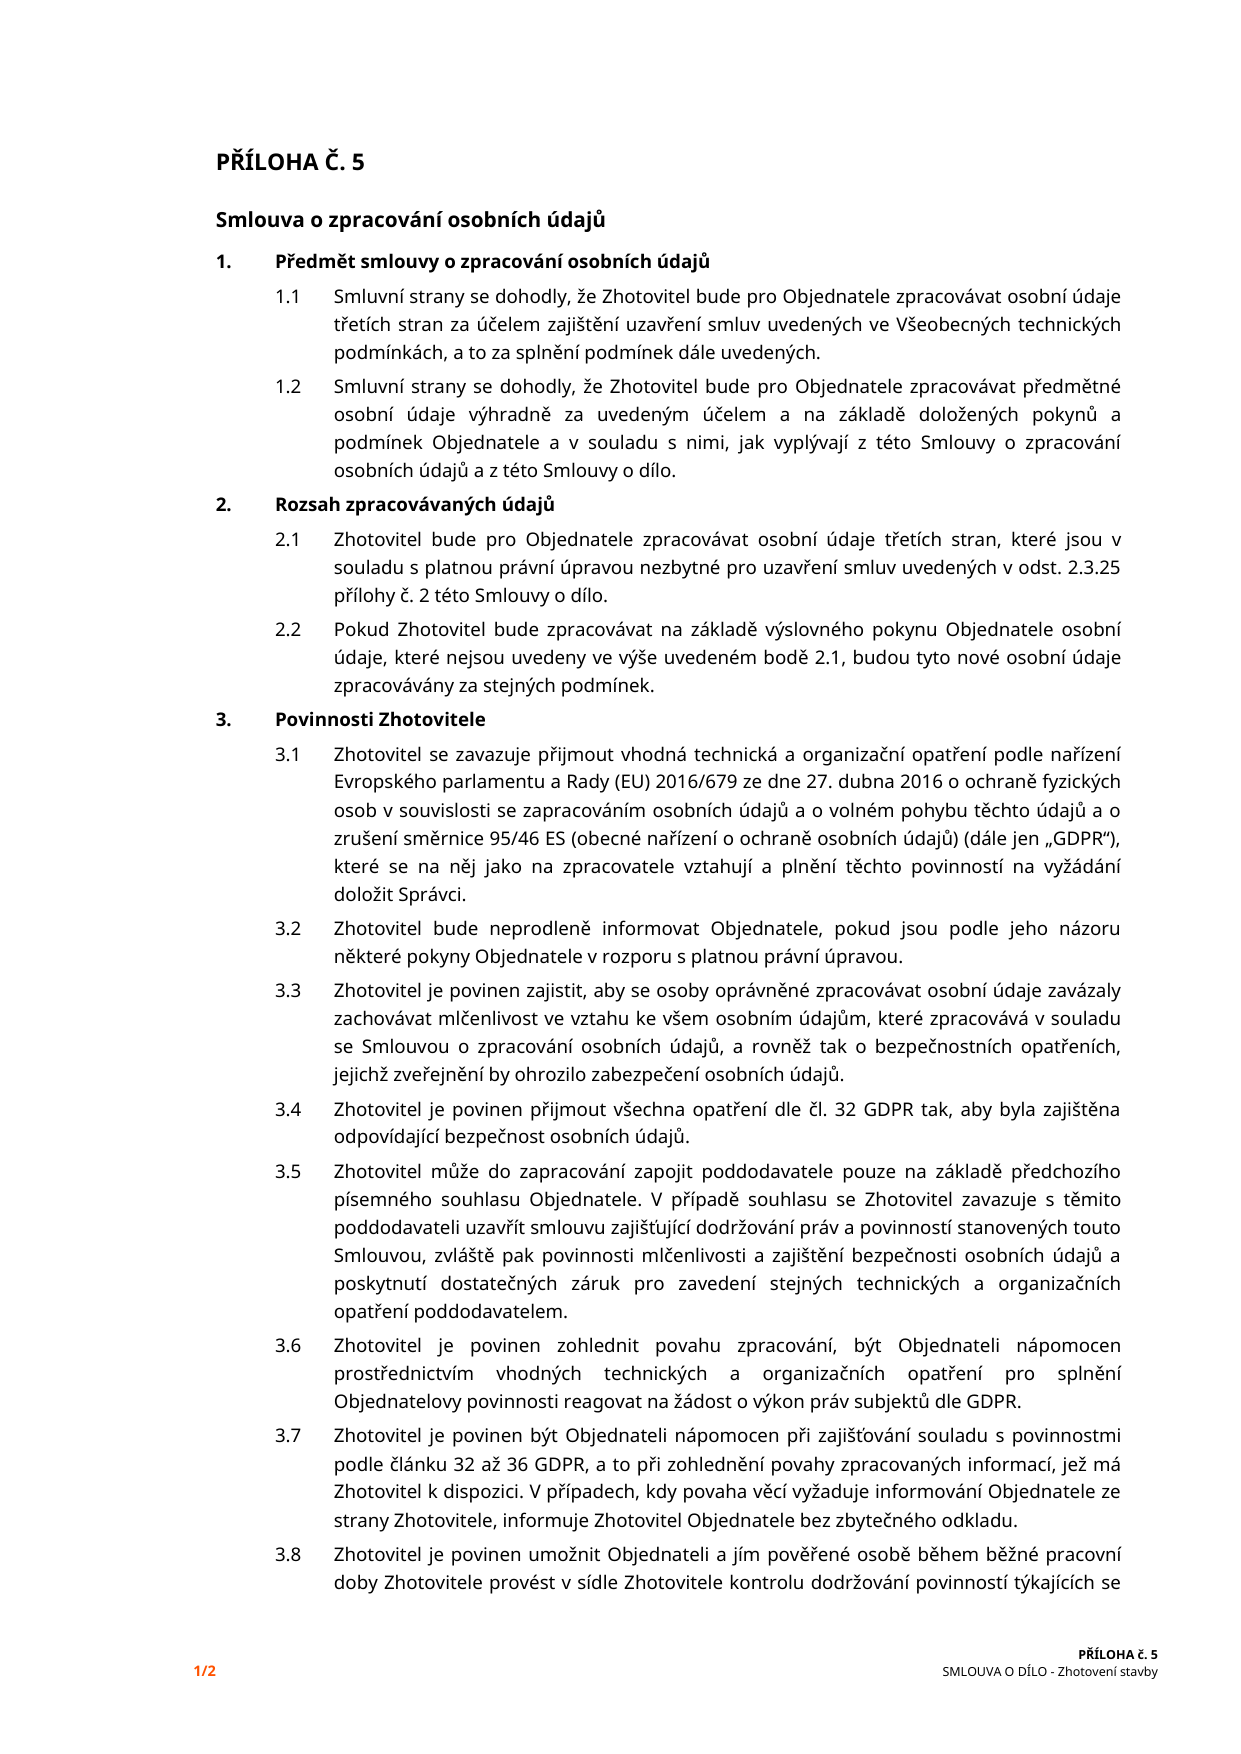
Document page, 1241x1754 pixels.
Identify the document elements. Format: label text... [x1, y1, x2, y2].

list Zhotovitel bude neprodleně informovat Objednatele, pokud jsou podle jeho názoru některé pokyny Objednatele v rozporu s platnou právní úpravou. [275, 915, 1122, 969]
list Zhotovitel je povinen přijmout všechna opatření dle čl. 32 GDPR tak, aby byla zajištěna odpovídající bezpečnost osobních údajů. [275, 1096, 1122, 1149]
list Zhotovitel je povinen být Objednateli nápomocen při zajišťování souladu s povinnostmi podle článku 32 až 36 GDPR, a to při zohlednění povahy zpracovaných informací, jež má Zhotovitel k dispozici. V případech, kdy povaha věcí vyžaduje informování Objednatele ze strany Zhotovitele, informuje Zhotovitel Objednatele bez zbytečného odkladu. [275, 1423, 1122, 1532]
list Pokud Zhotovitel bude zpracovávat na základě výslovného pokynu Objednatele osobní údaje, které nejsou uvedeny ve výše uvedeném bodě 2.1, budou tyto nové osobní údaje zpracovávány za stejných podmínek. [275, 616, 1122, 698]
list Zhotovitel je povinen zajistit, aby se osoby oprávněné zpracovávat osobní údaje zavázaly zachovávat mlčenlivost ve vztahu ke všem osobním údajům, které zpracovává v souladu se Smlouvou o zpracování osobních údajů, a rovněž tak o bezpečnostních opatřeních, jejichž zveřejnění by ohrozilo zabezpečení osobních údajů. [275, 977, 1122, 1087]
text Příloha č. 5 [216, 146, 1122, 177]
list Smluvní strany se dohodly, že Zhotovitel bude pro Objednatele zpracovávat předmětné osobní údaje výhradně za uvedeným účelem a na základě doložených pokynů a podmínek Objednatele a v souladu s nimi, jak vyplývají z této Smlouvy o zpracování osobních údajů a z této Smlouvy o dílo. [275, 373, 1122, 483]
list Předmět smlouvy o zpracování osobních údajů [216, 249, 1122, 274]
list Smluvní strany se dohodly, že Zhotovitel bude pro Objednatele zpracovávat osobní údaje třetích stran za účelem zajištění uzavření smluv uvedených ve Všeobecných technických podmínkách, a to za splnění podmínek dále uvedených. [275, 283, 1122, 364]
list Zhotovitel se zavazuje přijmout vhodná technická a organizační opatření podle nařízení Evropského parlamentu a Rady (EU) 2016/679 ze dne 27. dubna 2016 o ochraně fyzických osob v souvislosti se zapracováním osobních údajů a o volném pohybu těchto údajů a o zrušení směrnice 95/46 ES (obecné nařízení o ochraně osobních údajů) (dále jen „GDPR“), které se na něj jako na zpracovatele vztahují a plnění těchto povinností na vyžádání doložit Správci. [275, 741, 1122, 906]
list Povinnosti Zhotovitele [216, 707, 1122, 732]
text Smlouva o zpracování osobních údajů [216, 205, 1122, 233]
list Zhotovitel může do zapracování zapojit poddodavatele pouze na základě předchozího písemného souhlasu Objednatele. V případě souhlasu se Zhotovitel zavazuje s těmito poddodavateli uzavřít smlouvu zajišťující dodržování práv a povinností stanovených touto Smlouvou, zvláště pak povinnosti mlčenlivosti a zajištění bezpečnosti osobních údajů a poskytnutí dostatečných záruk pro zavedení stejných technických a organizačních opatření poddodavatelem. [275, 1158, 1122, 1324]
list Zhotovitel je povinen zohlednit povahu zpracování, být Objednateli nápomocen prostřednictvím vhodných technických a organizačních opatření pro splnění Objednatelovy povinnosti reagovat na žádost o výkon práv subjektů dle GDPR. [275, 1332, 1122, 1414]
list Rozsah zpracovávaných údajů [216, 492, 1122, 517]
list Zhotovitel bude pro Objednatele zpracovávat osobní údaje třetích stran, které jsou v souladu s platnou právní úpravou nezbytné pro uzavření smluv uvedených v odst. 2.3.25 přílohy č. 2 této Smlouvy o dílo. [275, 526, 1122, 607]
